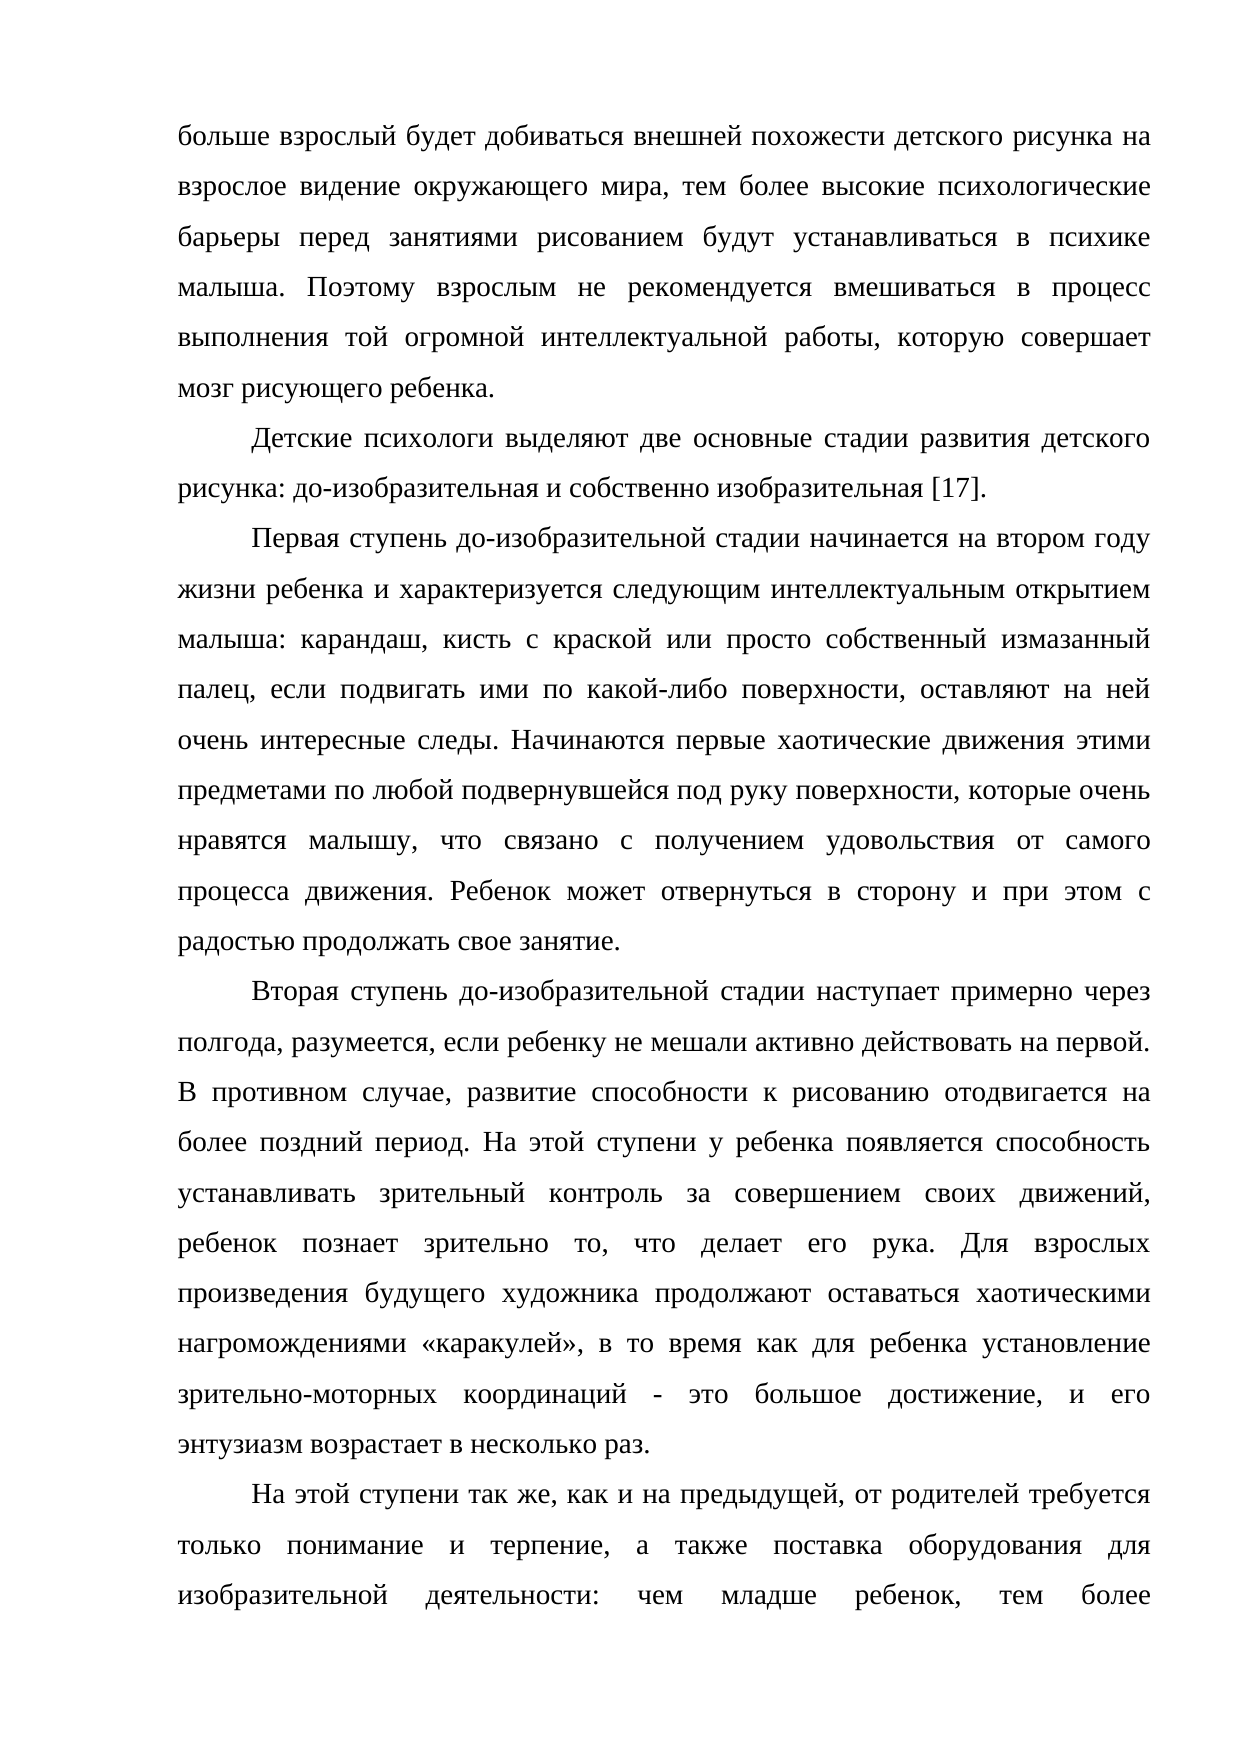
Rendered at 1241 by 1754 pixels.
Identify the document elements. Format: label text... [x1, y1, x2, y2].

text Вторая ступень до-изобразительной стадии наступает примерно через полгода, разумеется, если ребенку не мешали активно действовать на первой. В противном случае, развитие способности к рисованию отодвигается на более поздний период. На этой ступени у ребенка появляется способность устанавливать зрительный контроль за совершением своих движений, ребенок познает зрительно то, что делает его рука. Для взрослых произведения будущего художника продолжают оставаться хаотическими нагромождениями «каракулей», в то время как для ребенка установление зрительно-моторных координаций - это большое достижение, и его энтузиазм возрастает в несколько раз. [177, 973, 1152, 1460]
text Первая ступень до-изобразительной стадии начинается на втором году жизни ребенка и характеризуется следующим интеллектуальным открытием малыша: карандаш, кисть с краской или просто собственный измазанный палец, если подвигать ими по какой-либо поверхности, оставляют на ней очень интересные следы. Начинаются первые хаотические движения этими предметами по любой подвернувшейся под руку поверхности, которые очень нравятся малышу, что связано с получением удовольствия от самого процесса движения. Ребенок может отвернуться в сторону и при этом с радостью продолжать свое занятие. [177, 521, 1152, 957]
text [177, 1477, 1152, 1611]
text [177, 118, 1152, 403]
text Детские психологи выделяют две основные стадии развития детского рисунка: до-изобразительная и собственно изобразительная [17]. [177, 420, 1152, 504]
